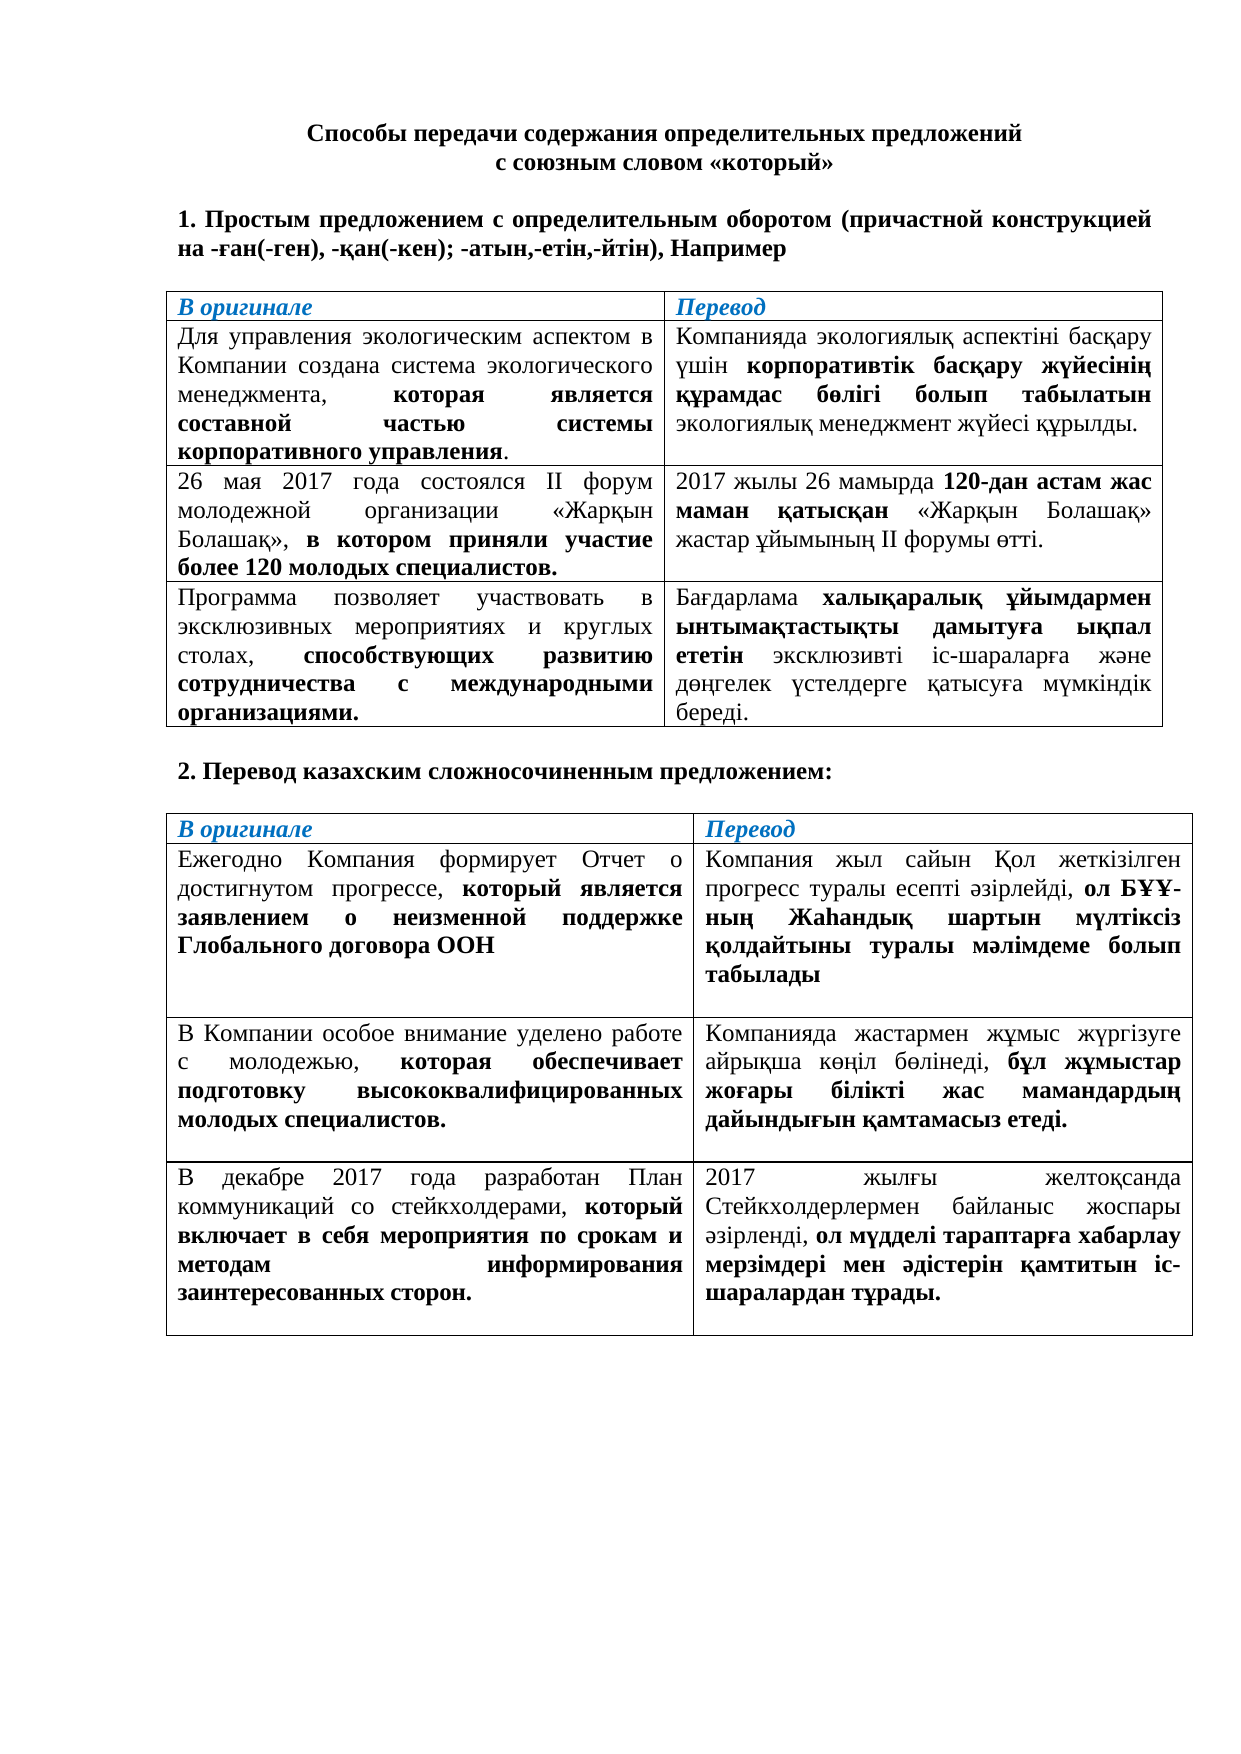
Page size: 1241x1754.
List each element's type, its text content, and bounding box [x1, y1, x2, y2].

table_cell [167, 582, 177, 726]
table_cell Компания жыл сайын Қол жеткізілген прогресс туралы есепті әзірлейді, ол БҰҰ-ның Жаһандық шартын мүлтіксіз қолдайтыны туралы мәлімдеме болып табылады [694, 844, 1192, 1017]
table_cell Бағдарлама халықаралық ұйымдармен ынтымақтастықты дамытуға ықпал ететін эксклюзивті іс-шараларға және дөңгелек үстелдерге қатысуға мүмкіндік береді. [665, 582, 1162, 726]
text 2. Перевод казахским сложносочиненным предложением: [177, 756, 1152, 784]
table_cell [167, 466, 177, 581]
table_cell В декабре 2017 года разработан План коммуникаций со стейкхолдерами, который включает в себя мероприятия по срокам и методам информирования заинтересованных сторон. [167, 1163, 693, 1335]
text с союзным словом «который» [177, 147, 1152, 176]
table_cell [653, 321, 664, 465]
table_cell 2017 жылы 26 мамырда 120-дан астам жас маман қатысқан «Жарқын Болашақ» жастар ұйымының II форумы өтті. [665, 466, 1162, 581]
table_header Перевод [665, 292, 1162, 320]
table_cell Ежегодно Компания формирует Отчет о достигнутом прогрессе, который является заявлением о неизменной поддержке Глобального договора ООН [167, 844, 693, 1017]
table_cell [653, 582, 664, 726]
table_cell В Компании особое внимание уделено работе с молодежью, которая обеспечивает подготовку высококвалифицированных молодых специалистов. [167, 1018, 693, 1161]
table_cell Компанияда экологиялық аспектіні басқару үшін корпоративтік басқару жүйесінің құрамдас бөлігі болып табылатын экологиялық менеджмент жүйесі құрылды. [665, 321, 1162, 465]
table_cell 2017 жылғы желтоқсанда Стейкхолдерлермен байланыс жоспары әзірленді, ол мүдделі тараптарға хабарлау мерзімдері мен әдістерін қамтитын іс-шаралардан тұрады. [694, 1163, 1192, 1335]
table_cell Компанияда жастармен жұмыс жүргізуге айрықша көңіл бөлінеді, бұл жұмыстар жоғары білікті жас мамандардың дайындығын қамтамасыз етеді. [694, 1018, 1192, 1161]
text Способы передачи содержания определительных предложений [177, 118, 1152, 147]
text 1. Простым предложением с определительным оборотом (причастной конструкцией на -ған(-ген), -қан(-кен); -атын,-етін,-йтін), Например [177, 204, 1152, 262]
table_header Перевод [694, 814, 1192, 843]
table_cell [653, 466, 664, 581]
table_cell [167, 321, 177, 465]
